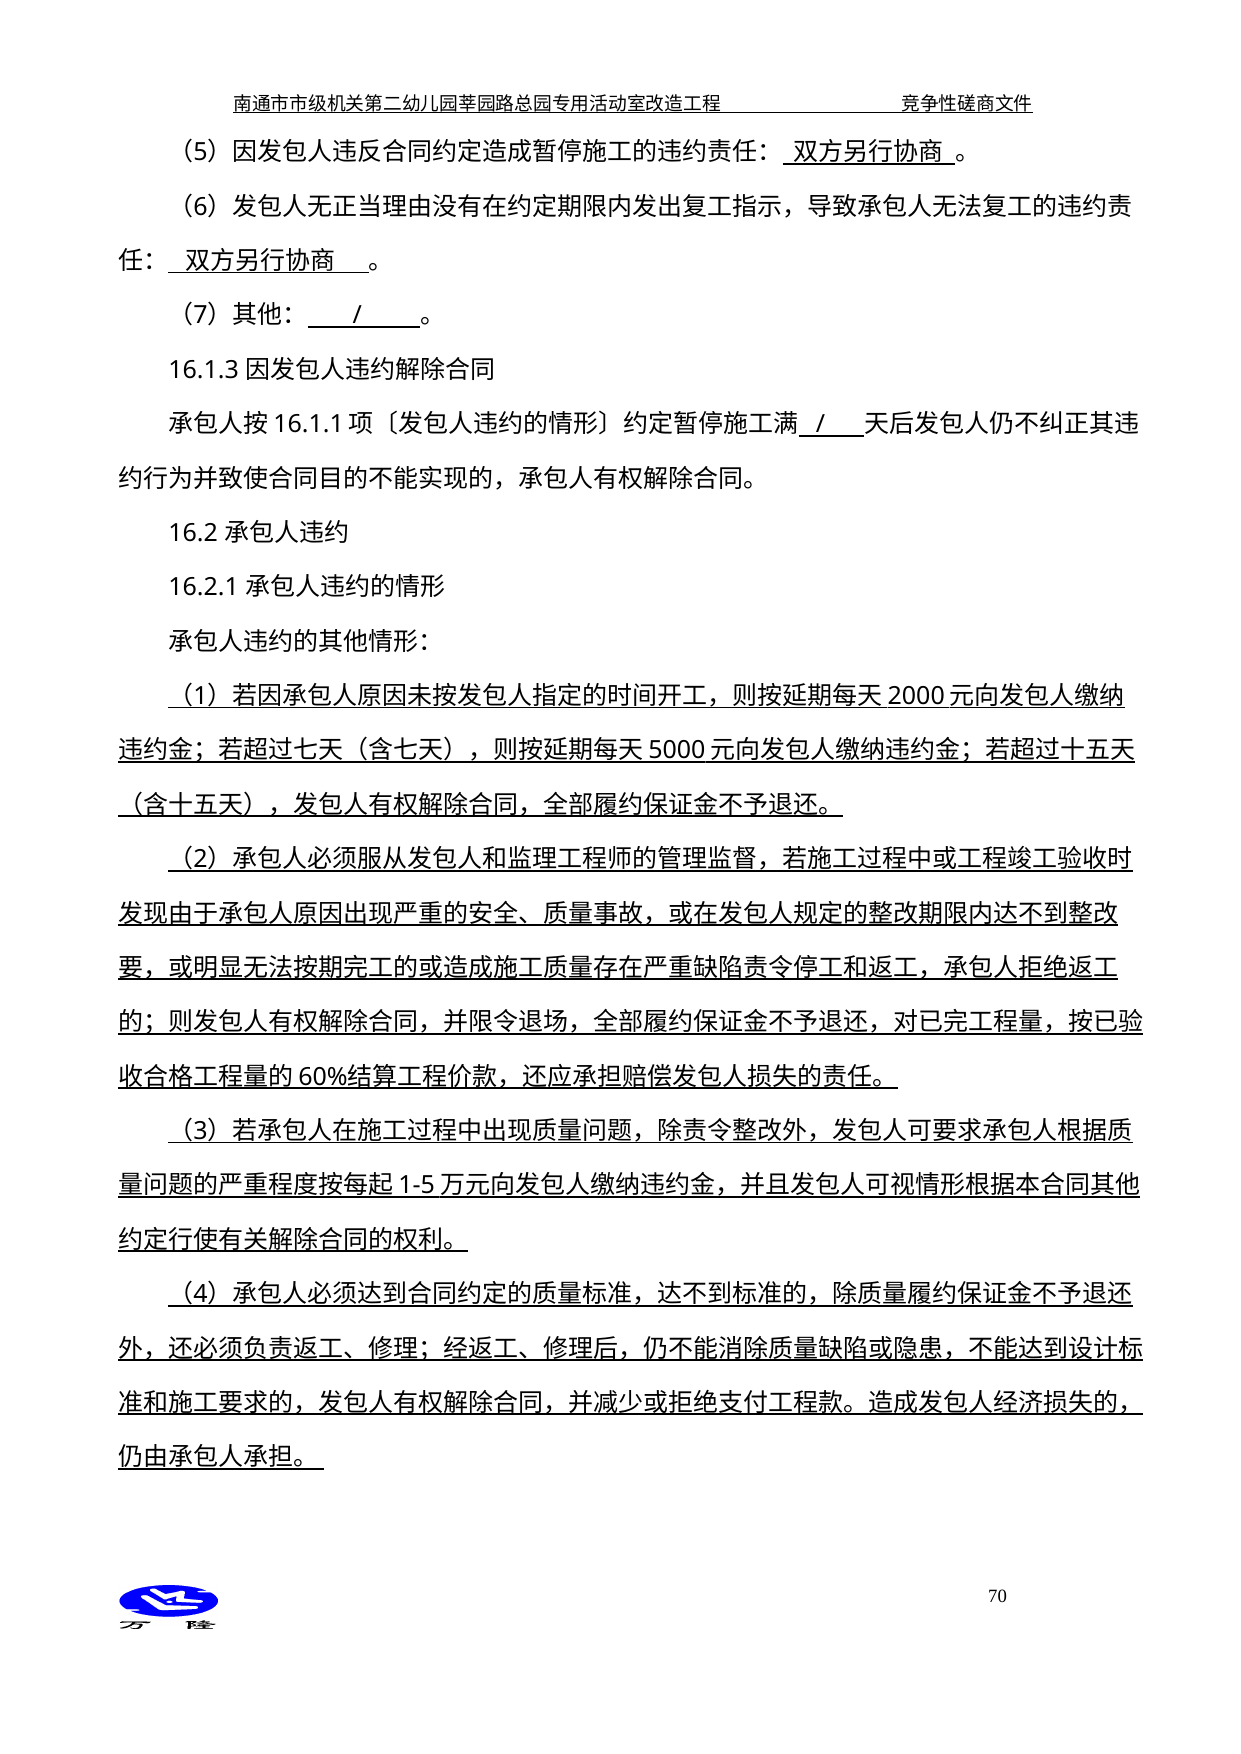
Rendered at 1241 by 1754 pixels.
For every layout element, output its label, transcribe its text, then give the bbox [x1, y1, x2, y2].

text 承包人违约的其他情形： [118, 621, 1147, 657]
text 16.2.1 承包人违约的情形 [118, 567, 1147, 603]
text （1）若因承包人原因未按发包人指定的时间开工，则按延期每天2000元向发包人缴纳违约金；若超过七天（含七天），则按延期每天5000元向发包人缴纳违约金；若超过十五天（含十五天），发包人有权解除合同，全部履约保证金不予退还。 [118, 676, 1147, 821]
text （3）若承包人在施工过程中出现质量问题，除责令整改外，发包人可要求承包人根据质量问题的严重程度按每起1-5万元向发包人缴纳违约金，并且发包人可视情形根据本合同其他约定行使有关解除合同的权利。 [118, 1111, 1147, 1256]
text （5）因发包人违反合同约定造成暂停施工的违约责任： 双方另行协商 。 [118, 132, 1147, 168]
picture [118, 1585, 220, 1629]
text （7）其他： / 。 [118, 295, 1147, 331]
text （4）承包人必须达到合同约定的质量标准，达不到标准的，除质量履约保证金不予退还外，还必须负责返工、修理；经返工、修理后，仍不能消除质量缺陷或隐患，不能达到设计标准和施工要求的，发包人有权解除合同，并减少或拒绝支付工程款。造成发包人经济损失的，仍由承包人承担。 [118, 1274, 1147, 1473]
text 承包人按16.1.1项〔发包人违约的情形〕约定暂停施工满 / 天后发包人仍不纠正其违约行为并致使合同目的不能实现的，承包人有权解除合同。 [118, 404, 1147, 494]
text 16.1.3 因发包人违约解除合同 [118, 349, 1147, 386]
text 16.2 承包人违约 [118, 512, 1147, 549]
text （2）承包人必须服从发包人和监理工程师的管理监督，若施工过程中或工程竣工验收时发现由于承包人原因出现严重的安全、质量事故，或在发包人规定的整改期限内达不到整改要，或明显无法按期完工的或造成施工质量存在严重缺陷责令停工和返工，承包人拒绝返工的；则发包人有权解除合同，并限令退场，全部履约保证金不予退还，对已完工程量，按已验收合格工程量的60%结算工程价款，还应承担赔偿发包人损失的责任。 [118, 839, 1147, 1092]
text （6）发包人无正当理由没有在约定期限内发出复工指示，导致承包人无法复工的违约责任： 双方另行协商 。 [118, 186, 1147, 277]
